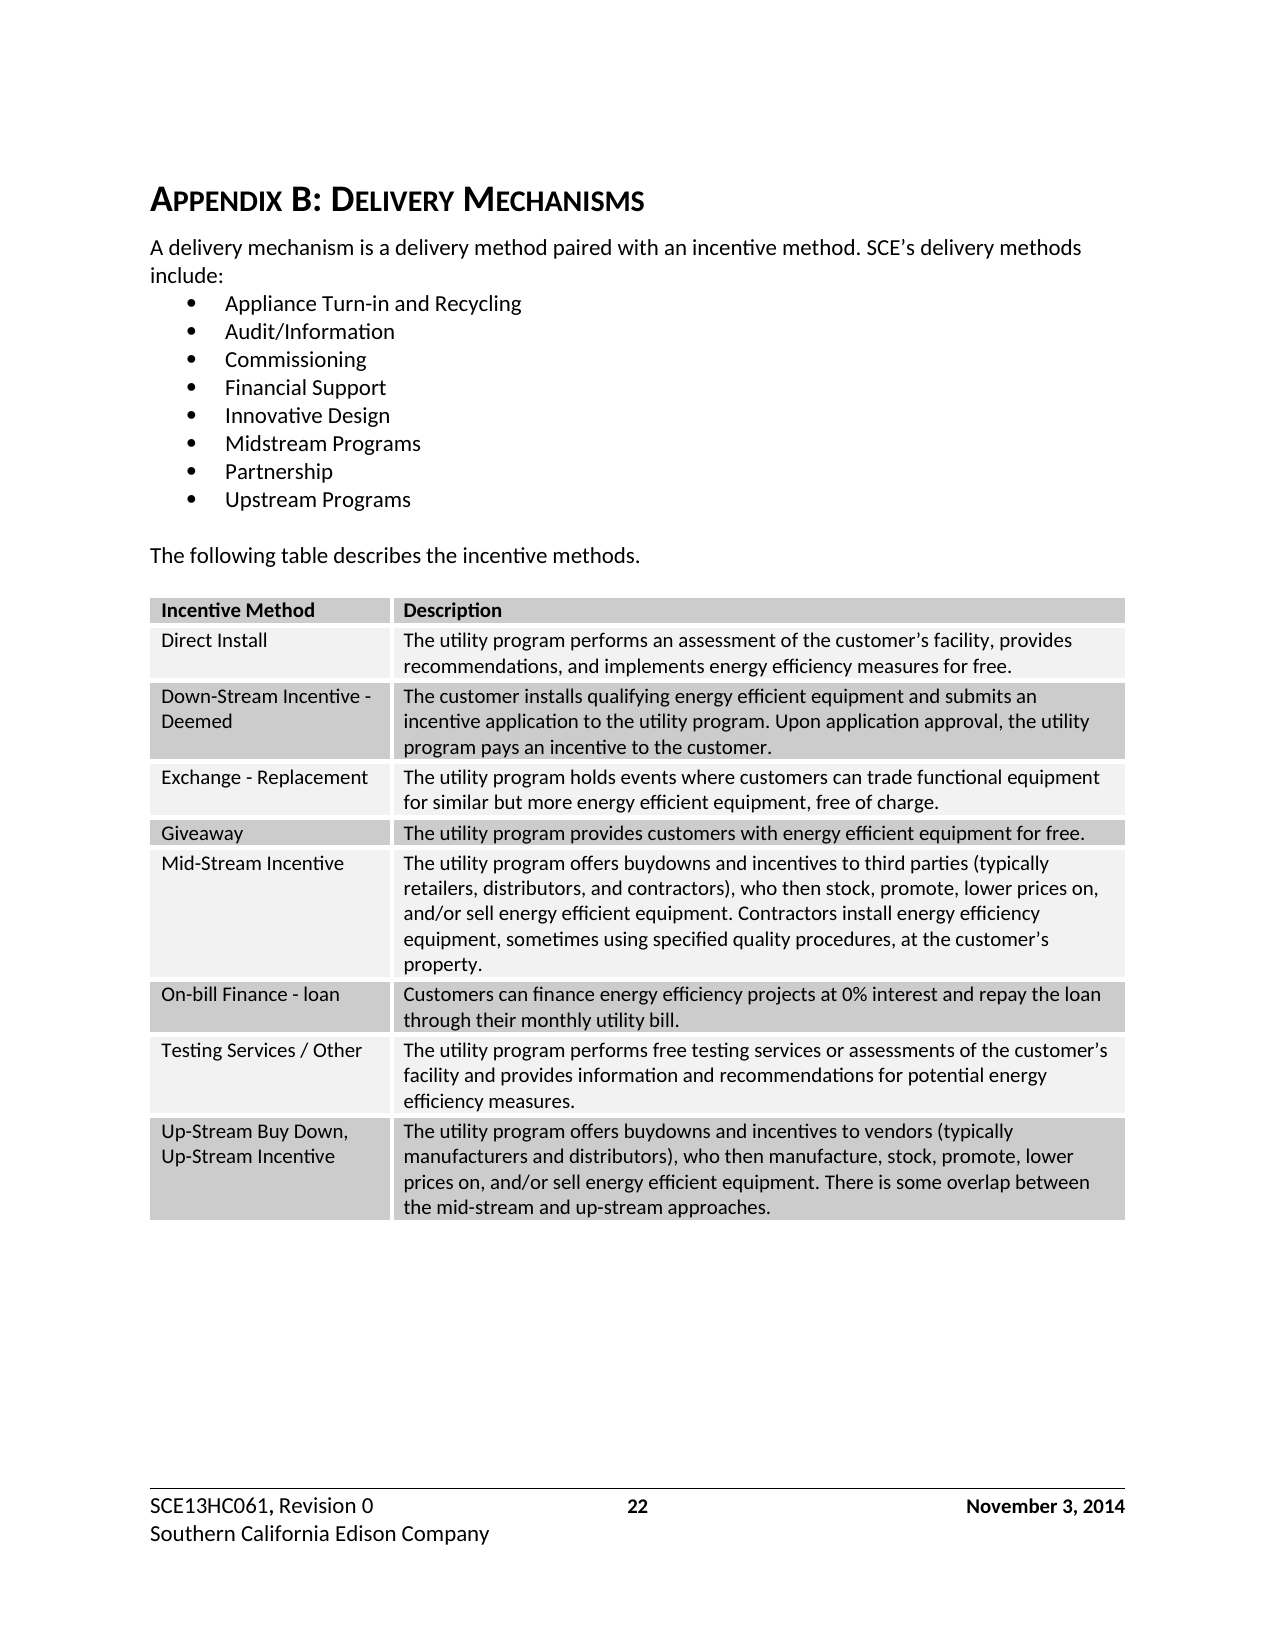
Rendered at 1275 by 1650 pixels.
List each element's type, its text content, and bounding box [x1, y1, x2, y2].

table_cell The utility program holds events where customers can trade functional equipment for similar but more energy efficient equipment, free of charge. [394, 764, 1125, 815]
text The following table describes the incentive methods. [150, 542, 1125, 569]
table_cell The utility program performs free testing services or assessments of the customer’s facility and provides information and recommendations for potential energy efficiency measures. [394, 1037, 1125, 1113]
table_cell On-bill Finance - loan [150, 982, 390, 1032]
list Innovative Design [187, 401, 1125, 429]
text A delivery mechanism is a delivery method paired with an incentive method. SCE’s delivery methods include: [150, 233, 1125, 289]
list Upstream Programs [187, 486, 1125, 542]
table_cell The utility program performs an assessment of the customer’s facility, provides recommendations, and implements energy efficiency measures for free. [394, 628, 1125, 678]
table_cell The utility program offers buydowns and incentives to third parties (typically retailers, distributors, and contractors), who then stock, promote, lower prices on, and/or sell energy efficient equipment. Contractors install energy efficiency equipment, sometimes using specified quality procedures, at the customer’s property. [394, 850, 1125, 977]
list Financial Support [187, 373, 1125, 401]
table_cell Customers can finance energy efficiency projects at 0% interest and repay the loan through their monthly utility bill. [394, 982, 1125, 1032]
table_cell Mid-Stream Incentive [150, 850, 390, 977]
table_cell The customer installs qualifying energy efficient equipment and submits an incentive application to the utility program. Upon application approval, the utility program pays an incentive to the customer. [394, 683, 1125, 759]
table_cell The utility program offers buydowns and incentives to vendors (typically manufacturers and distributors), who then manufacture, stock, promote, lower prices on, and/or sell energy efficient equipment. There is some overlap between the mid-stream and up-stream approaches. [394, 1118, 1125, 1220]
table_cell The utility program provides customers with energy efficient equipment for free. [394, 820, 1125, 845]
list Partnership [187, 457, 1125, 486]
list Midstream Programs [187, 429, 1125, 457]
table_cell Testing Services / Other [150, 1037, 390, 1113]
table_header Description [394, 598, 1125, 623]
table_cell Giveaway [150, 820, 390, 845]
table_header Incentive Method [150, 598, 390, 623]
table_cell Up-Stream Buy Down, Up-Stream Incentive [150, 1118, 390, 1220]
subtitle Appendix B: Delivery Mechanisms [150, 175, 1125, 221]
table_cell Direct Install [150, 628, 390, 678]
table_cell Exchange - Replacement [150, 764, 390, 815]
list Commissioning [187, 345, 1125, 373]
table_cell Down-Stream Incentive - Deemed [150, 683, 390, 759]
list Appliance Turn-in and Recycling [187, 289, 1125, 317]
list Audit/Information [187, 317, 1125, 345]
